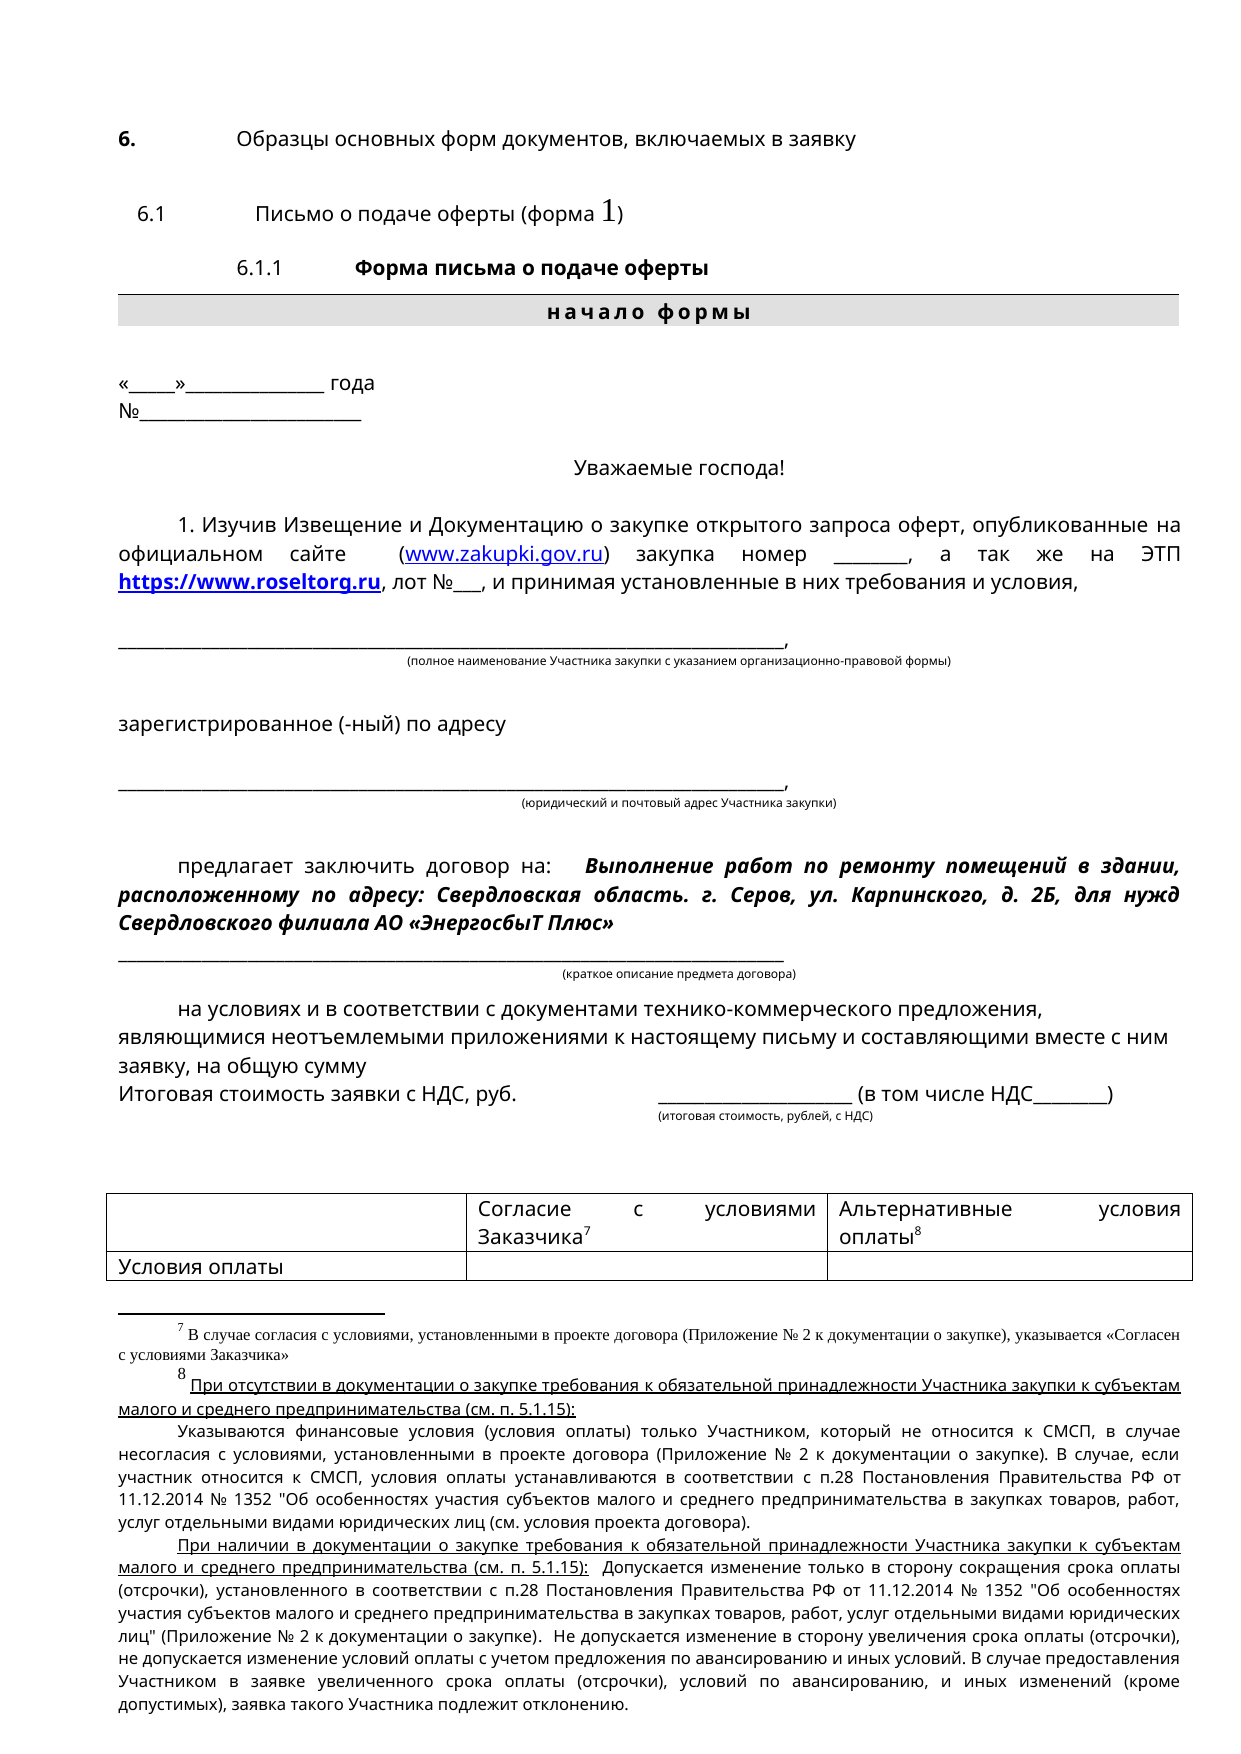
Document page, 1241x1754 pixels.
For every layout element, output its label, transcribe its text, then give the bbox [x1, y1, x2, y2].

table_cell [467, 1252, 827, 1280]
list Форма письма о подаче оферты [236, 253, 1181, 282]
text ________________________________________________________________________, [118, 624, 1181, 653]
text 1. Изучив Извещение и Документацию о закупке открытого запроса оферт, опубликованные на официальном сайте (www.zakupki.gov.ru) закупка номер ________, а так же на ЭТП https://www.roseltorg.ru, лот №___, и принимая установленные в них требования и условия, [118, 510, 1181, 596]
text на условиях и в соответствии с документами технико-коммерческого предложения, являющимися неотъемлемыми приложениями к настоящему письму и составляющими вместе с ним заявку, на общую сумму [118, 994, 1181, 1079]
text предлагает заключить договор на: Выполнение работ по ремонту помещений в здании, расположенному по адресу: Свердловская область. г. Серов, ул. Карпинского, д. 2Б, для нужд Свердловского филиала АО «ЭнергосбыТ Плюс» [118, 852, 1181, 937]
text начало формы [118, 295, 1179, 326]
text (юридический и почтовый адрес Участника закупки) [118, 795, 1181, 823]
subtitle Письмо о подаче оферты (форма 1) [137, 190, 1181, 228]
text «_____»_______________ года [118, 368, 635, 397]
table_header [107, 1194, 466, 1251]
text (краткое описание предмета договора) [118, 965, 1181, 994]
table_cell [828, 1252, 1192, 1280]
table_header Согласие с условиями Заказчика [467, 1194, 827, 1251]
table_header Итоговая стоимость заявки с НДС, руб. [107, 1079, 647, 1136]
text ________________________________________________________________________, [118, 766, 1181, 795]
text Уважаемые господа! [118, 453, 1181, 482]
text №________________________ [118, 397, 635, 425]
subtitle Образцы основных форм документов, включаемых в заявку [118, 124, 1181, 152]
table_header _____________________ (в том числе НДС________) (итоговая стоимость, рублей, с НДС) [647, 1079, 1187, 1136]
text зарегистрированное (-ный) по адресу [118, 709, 1181, 738]
text (полное наименование Участника закупки с указанием организационно-правовой формы) [118, 653, 1181, 681]
table_header Альтернативные условия оплаты [828, 1194, 1192, 1251]
table_cell Условия оплаты [107, 1252, 466, 1280]
text ________________________________________________________________________ [118, 937, 1181, 965]
